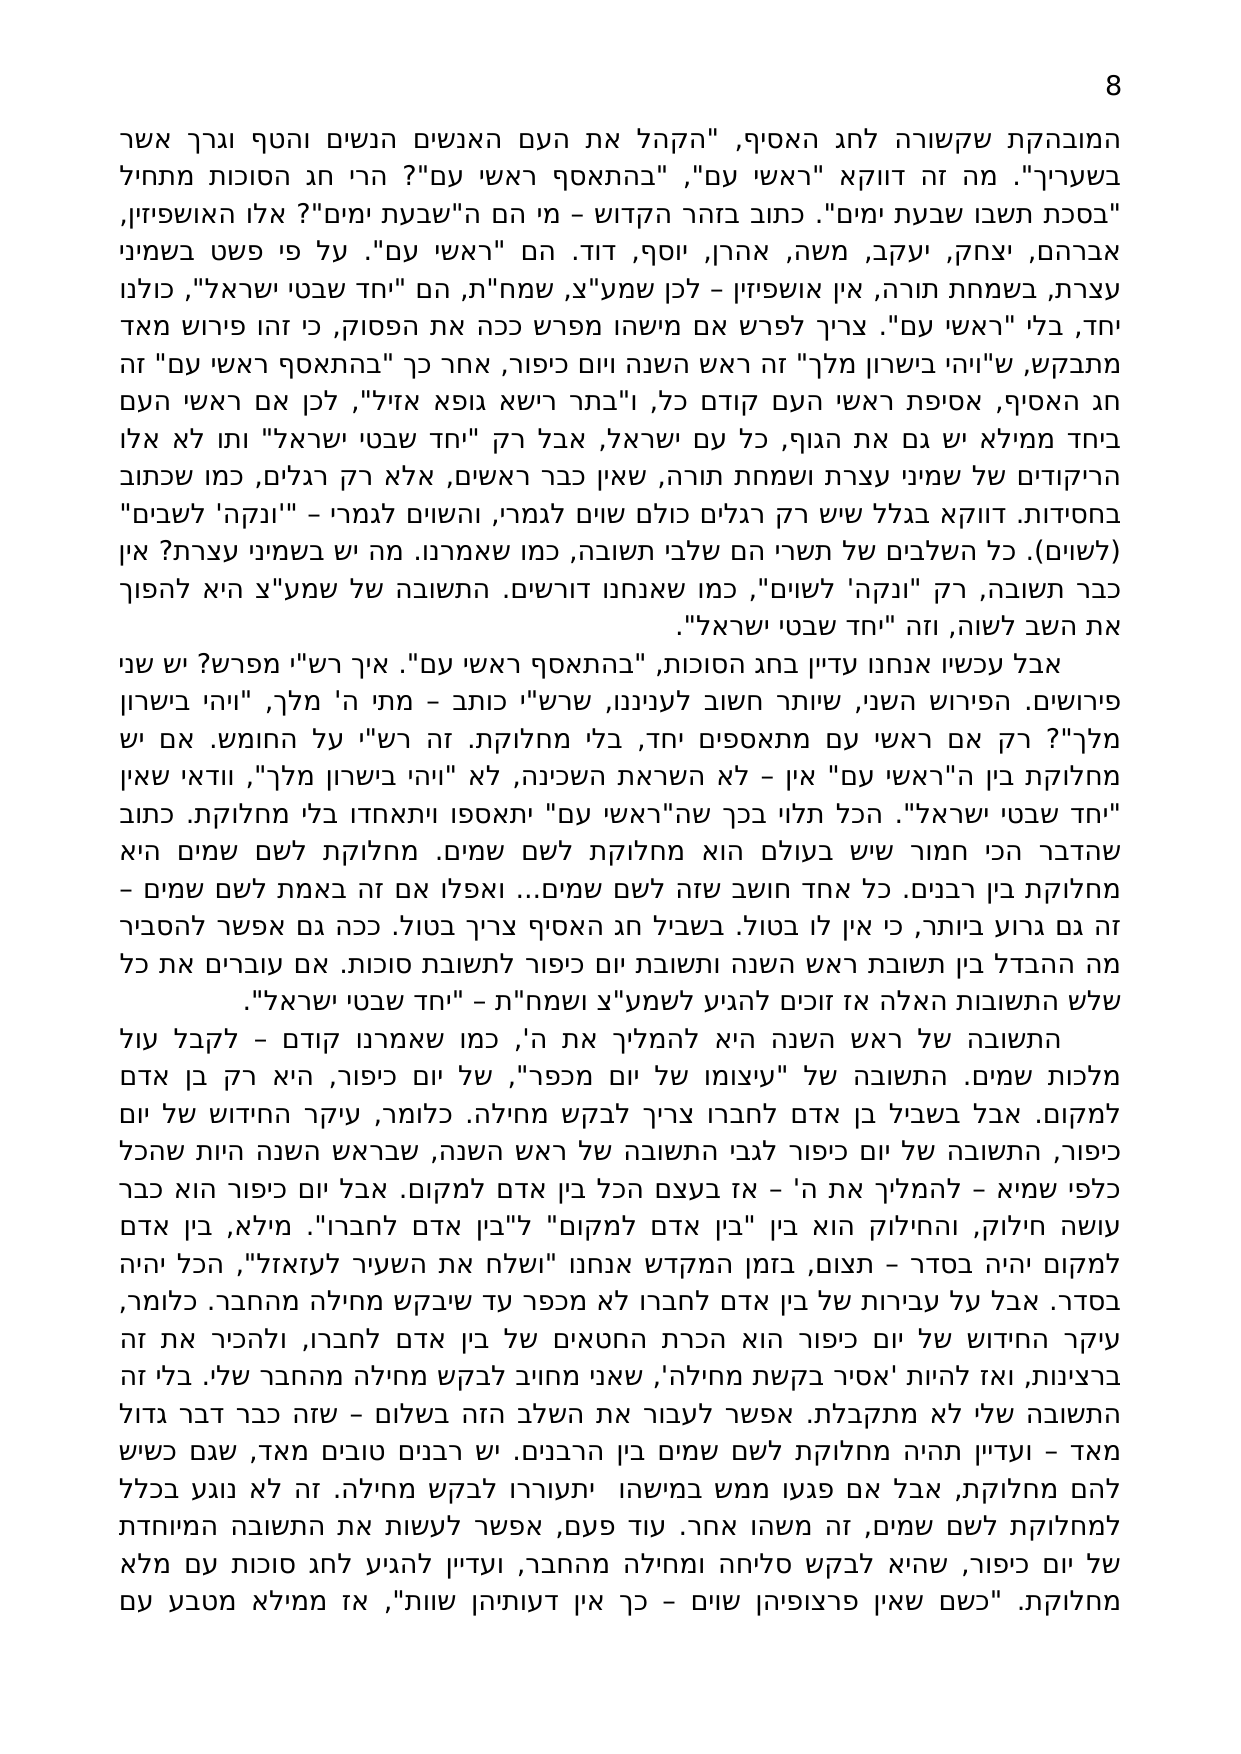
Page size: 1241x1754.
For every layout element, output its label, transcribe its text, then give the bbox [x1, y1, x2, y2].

text אבל עכשיו אנחנו עדיין בחג הסוכות, "בהתאסף ראשי עם". איך רש"י מפרש? יש שני פירושים. הפירוש השני, שיותר חשוב לעניננו, שרש"י כותב – מתי ה' מלך, "ויהי בישרון מלך"? רק אם ראשי עם מתאספים יחד, בלי מחלוקת. זה רש"י על החומש. אם יש מחלוקת בין ה"ראשי עם" אין – לא השראת השכינה, לא "ויהי בישרון מלך", וודאי שאין "יחד שבטי ישראל". הכל תלוי בכך שה"ראשי עם" יתאספו ויתאחדו בלי מחלוקת. כתוב שהדבר הכי חמור שיש בעולם הוא מחלוקת לשם שמים. מחלוקת לשם שמים היא מחלוקת בין רבנים. כל אחד חושב שזה לשם שמים... ואפלו אם זה באמת לשם שמים – זה גם גרוע ביותר, כי אין לו בטול. בשביל חג האסיף צריך בטול. ככה גם אפשר להסביר מה ההבדל בין תשובת ראש השנה ותשובת יום כיפור לתשובת סוכות. אם עוברים את כל שלש התשובות האלה אז זוכים להגיע לשמע"צ ושמח"ת – "יחד שבטי ישראל". [118, 643, 1122, 1018]
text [118, 1018, 1122, 1618]
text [118, 118, 1122, 643]
